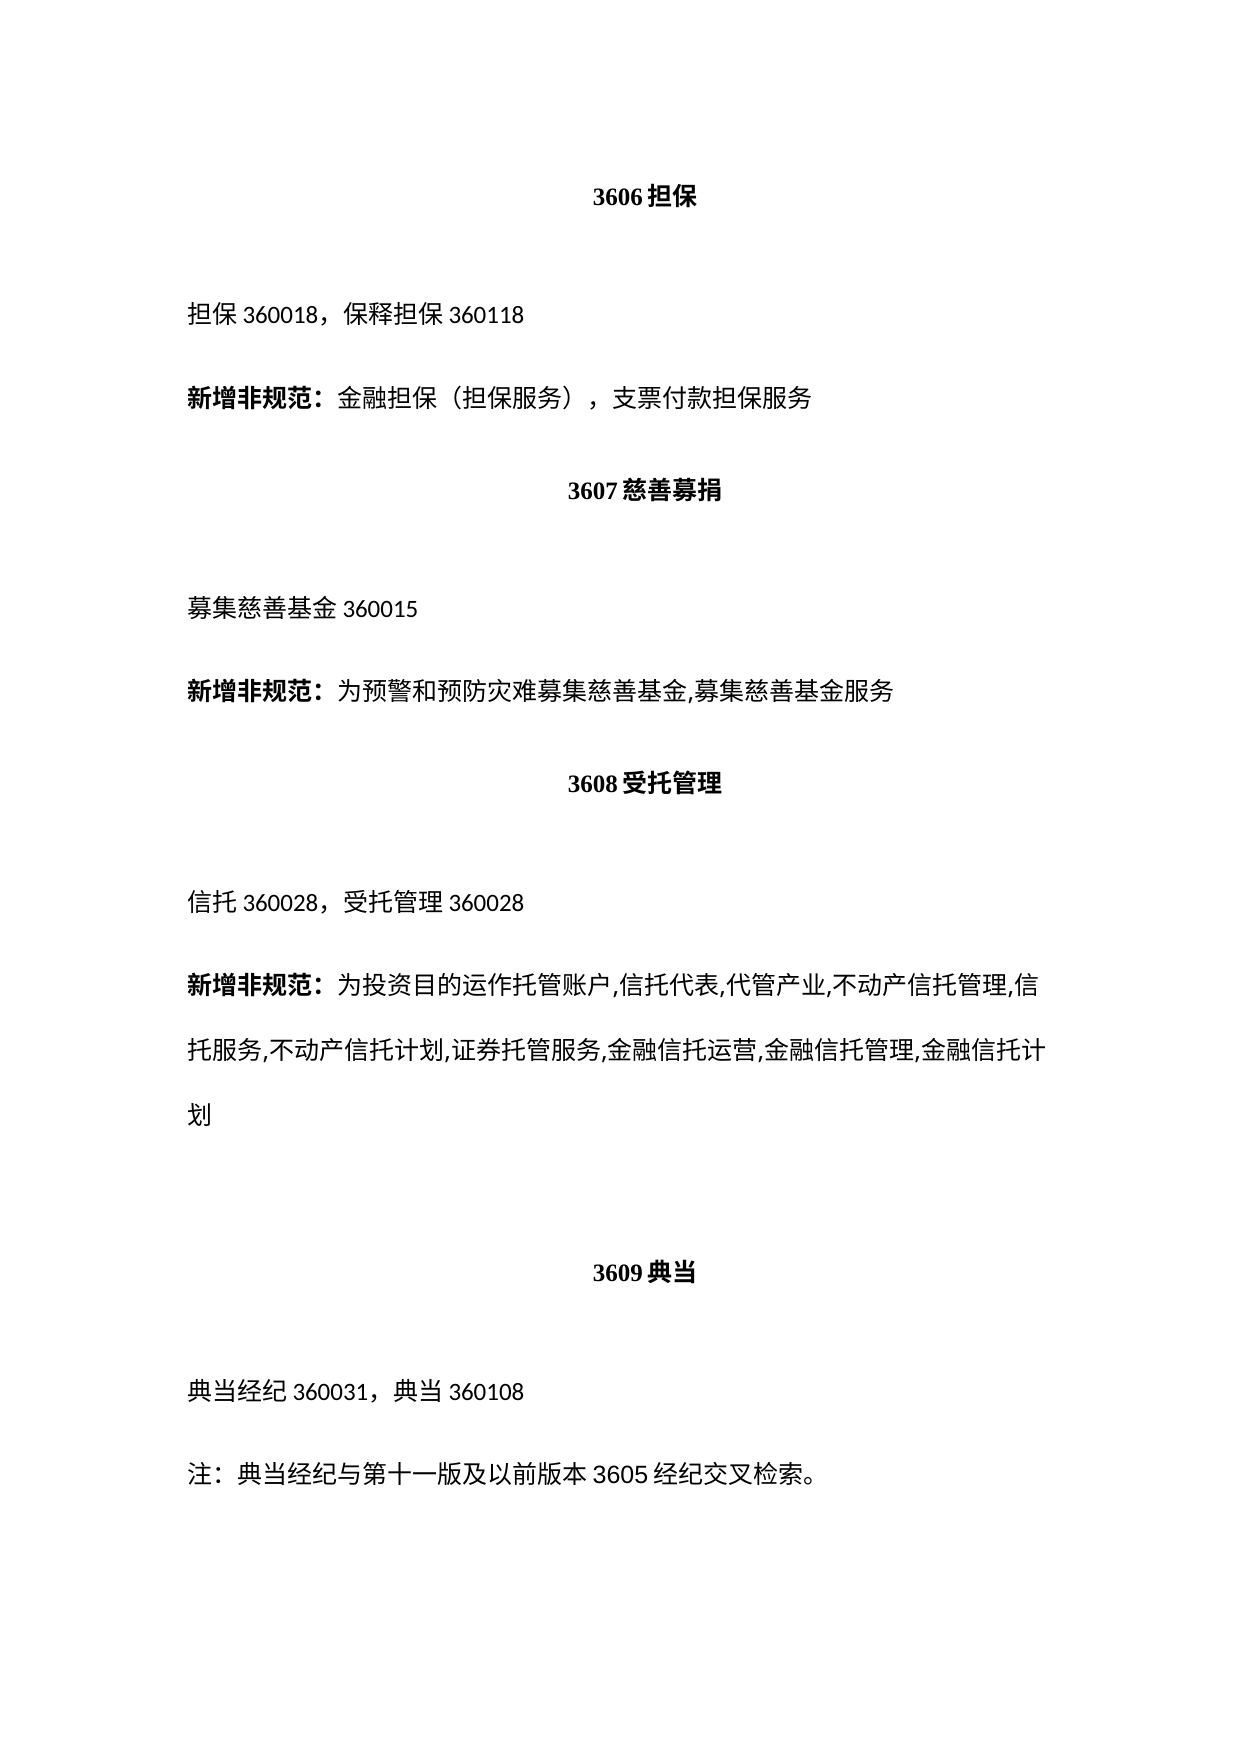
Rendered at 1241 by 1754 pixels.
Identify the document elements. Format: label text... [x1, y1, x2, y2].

text 典当经纪360031，典当360108 [137, 1357, 1053, 1422]
text 募集慈善基金360015 [137, 574, 1053, 639]
text 新增非规范：为预警和预防灾难募集慈善基金,募集慈善基金服务 [187, 657, 1053, 722]
subtitle 3609典当 [187, 1238, 1053, 1303]
text 注：典当经纪与第十一版及以前版本3605经纪交叉检索。 [187, 1440, 1053, 1505]
text 新增非规范：金融担保（担保服务），支票付款担保服务 [187, 364, 1053, 429]
subtitle 3607慈善募捐 [187, 456, 1053, 521]
text 新增非规范：为投资目的运作托管账户,信托代表,代管产业,不动产信托管理,信托服务,不动产信托计划,证券托管服务,金融信托运营,金融信托管理,金融信托计划 [187, 951, 1053, 1146]
text 信托360028，受托管理360028 [137, 868, 1053, 933]
subtitle 3608受托管理 [187, 749, 1053, 814]
text 担保360018，保释担保360118 [137, 281, 1053, 346]
subtitle 3606担保 [187, 162, 1053, 227]
